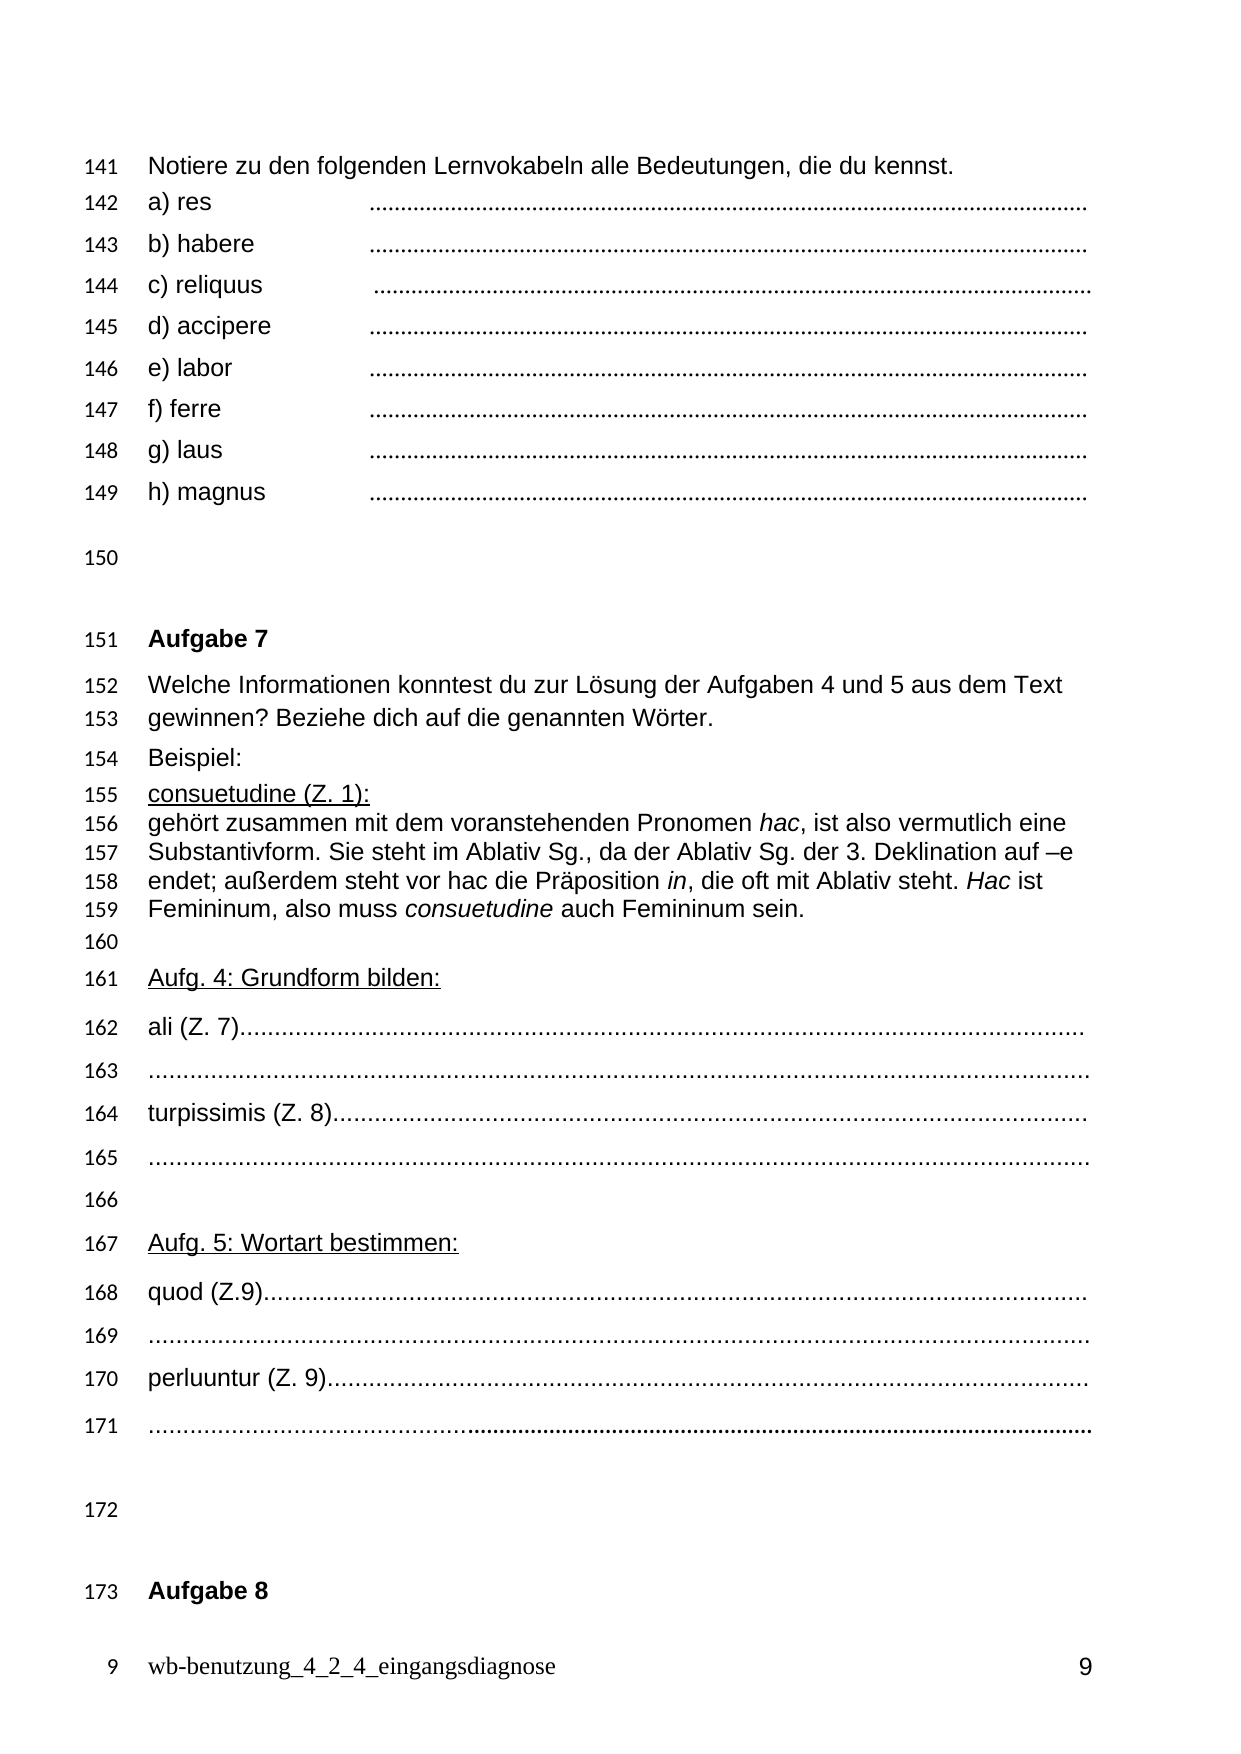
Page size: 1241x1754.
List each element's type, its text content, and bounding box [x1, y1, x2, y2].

text endet; außerdem steht vor hac die Präposition in, die oft mit Ablativ steht. Hac ist [148, 866, 1092, 894]
text Beispiel: [148, 740, 1092, 773]
text f) ferre ................................................................................................................... [148, 394, 1092, 423]
text ........................................................................................................................................ [148, 1141, 1092, 1170]
text a) res ................................................................................................................... [148, 187, 1092, 216]
text b) habere ................................................................................................................... [148, 229, 1092, 257]
text g) laus ................................................................................................................... [148, 435, 1092, 464]
text turpissimis (Z. 8)............................................................................................................. [148, 1098, 1092, 1127]
text d) accipere ................................................................................................................... [148, 311, 1092, 340]
text quod (Z.9)....................................................................................................................... [148, 1277, 1092, 1306]
text ali (Z. 7).......................................................................................................................... [148, 1012, 1092, 1041]
text h) magnus ................................................................................................................... [148, 477, 1092, 506]
text gehört zusammen mit dem voranstehenden Pronomen hac, ist also vermutlich eine [148, 808, 1092, 837]
text consuetudine (Z. 1): [148, 779, 1092, 808]
text Aufg. 5: Wortart bestimmen: [148, 1228, 1092, 1256]
text Notiere zu den folgenden Lernvokabeln alle Bedeutungen, die du kennst. [148, 148, 1092, 181]
text .................................................................................................................................................. [148, 1406, 1092, 1441]
text Welche Informationen konntest du zur Lösung der Aufgaben 4 und 5 aus dem Text gewinnen? Beziehe dich auf die genannten Wörter. [148, 667, 1092, 733]
text ........................................................................................................................................ [148, 1055, 1092, 1084]
text Aufg. 4: Grundform bilden: [148, 963, 1092, 991]
text ........................................................................................................................................ [148, 1320, 1092, 1349]
text Aufgabe 7 [148, 624, 1092, 652]
text Femininum, also muss consuetudine auch Femininum sein. [148, 894, 1092, 923]
text Substantivform. Sie steht im Ablativ Sg., da der Ablativ Sg. der 3. Deklination auf –e [148, 837, 1092, 866]
text c) reliquus ................................................................................................................... [148, 270, 1092, 299]
text Aufgabe 8 [148, 1576, 1092, 1604]
text perluuntur (Z. 9).............................................................................................................. [148, 1363, 1092, 1392]
text e) labor ................................................................................................................... [148, 353, 1092, 382]
